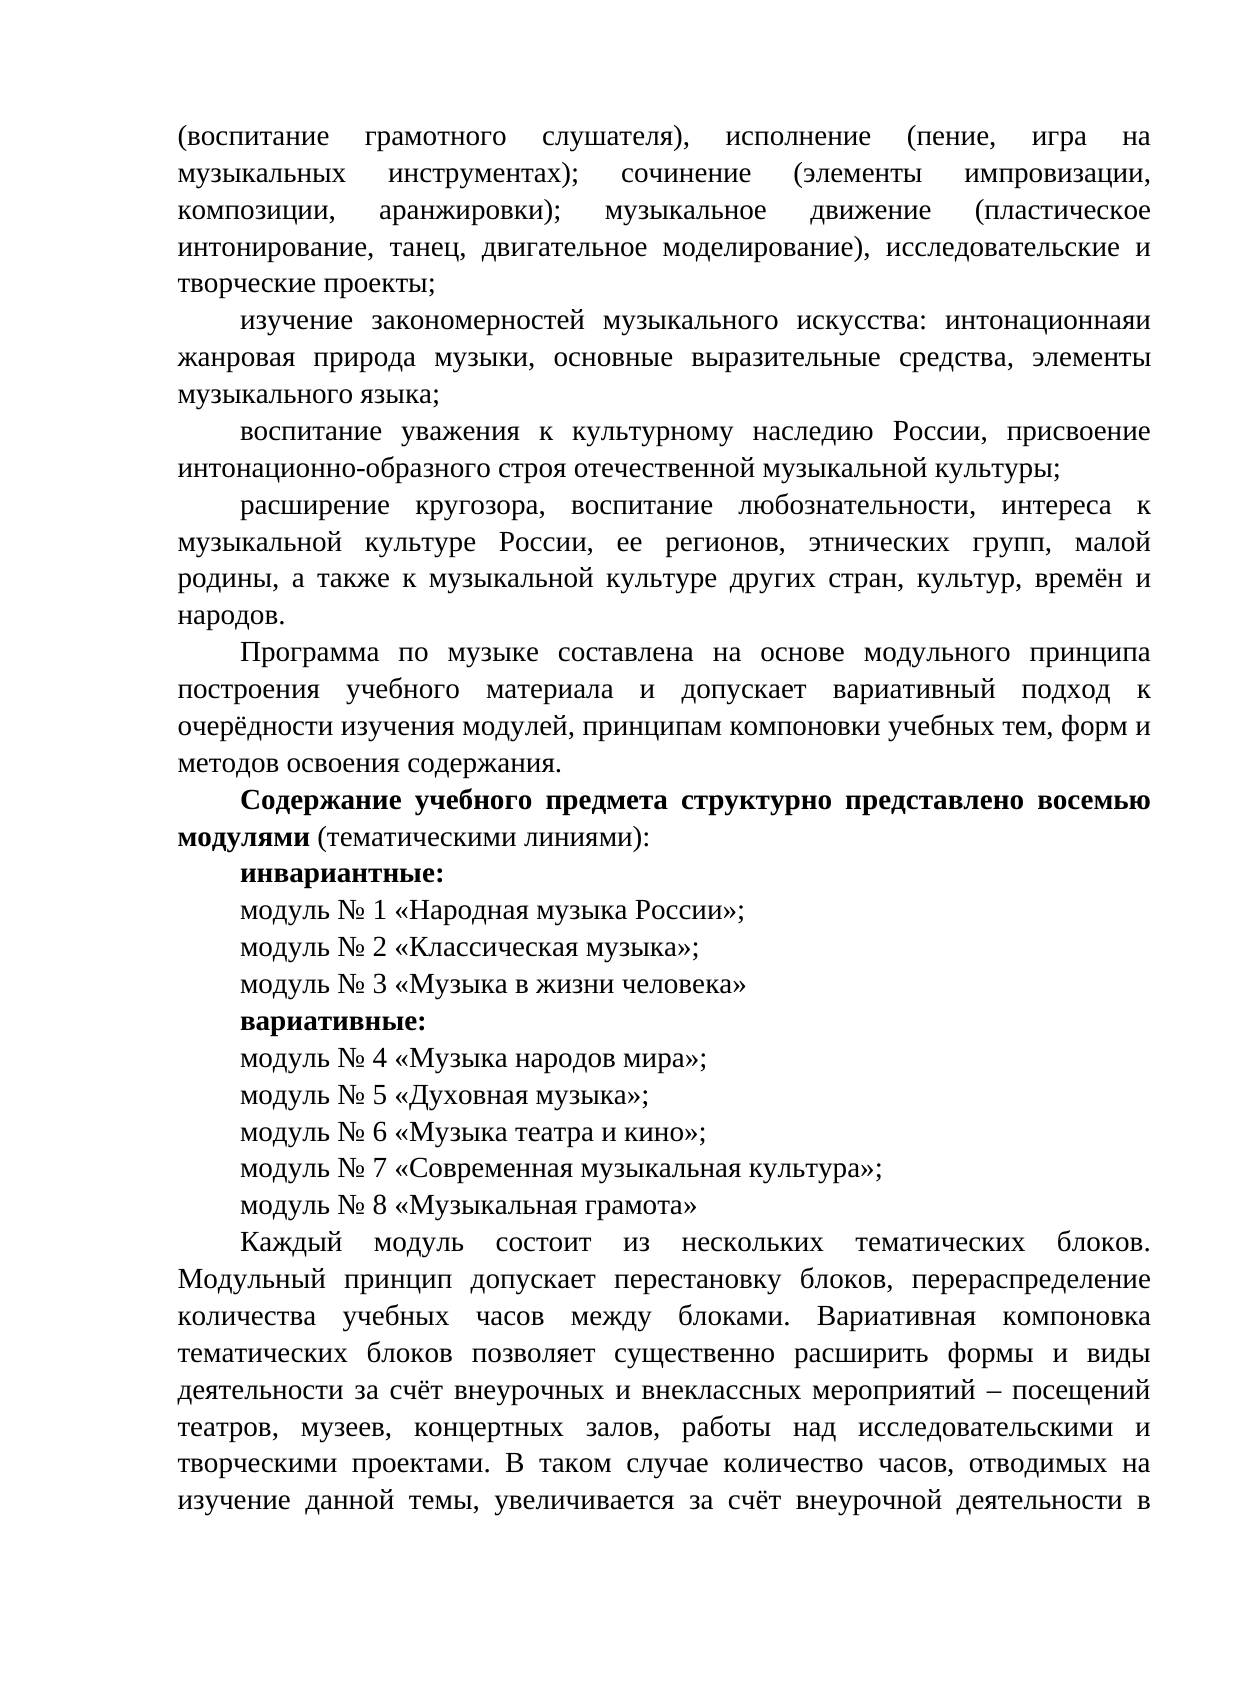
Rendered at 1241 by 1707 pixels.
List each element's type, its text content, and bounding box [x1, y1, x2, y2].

text модуль № 6 «Музыка театра и кино»; [177, 1114, 1152, 1147]
text Программа по музыке составлена на основе модульного принципа построения учебного материала и допускает вариативный подход к очерёдности изучения модулей, принципам компоновки учебных тем, форм и методов освоения содержания. [177, 634, 1152, 778]
text инвариантные: [177, 856, 1152, 889]
text расширение кругозора, воспитание любознательности, интереса к музыкальной культуре России, ее регионов, этнических групп, малой родины, а также к музыкальной культуре других стран, культур, времён и народов. [177, 487, 1152, 631]
text модуль № 8 «Музыкальная грамота» [177, 1187, 1152, 1221]
text модуль № 3 «Музыка в жизни человека» [177, 966, 1152, 1000]
text модуль № 2 «Классическая музыка»; [177, 929, 1152, 963]
text вариативные: [177, 1003, 1152, 1037]
text Содержание учебного предмета структурно представлено восемью модулями (тематическими линиями): [177, 782, 1152, 852]
text воспитание уважения к культурному наследию России, присвоение интонационно-образного строя отечественной музыкальной культуры; [177, 413, 1152, 483]
text изучение закономерностей музыкального искусства: интонационнаяи жанровая природа музыки, основные выразительные средства, элементы музыкального языка; [177, 302, 1152, 410]
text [177, 118, 1152, 299]
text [177, 1224, 1152, 1516]
text модуль № 7 «Современная музыкальная культура»; [177, 1151, 1152, 1184]
text модуль № 5 «Духовная музыка»; [177, 1077, 1152, 1110]
text модуль № 4 «Музыка народов мира»; [177, 1040, 1152, 1073]
text модуль № 1 «Народная музыка России»; [177, 892, 1152, 926]
